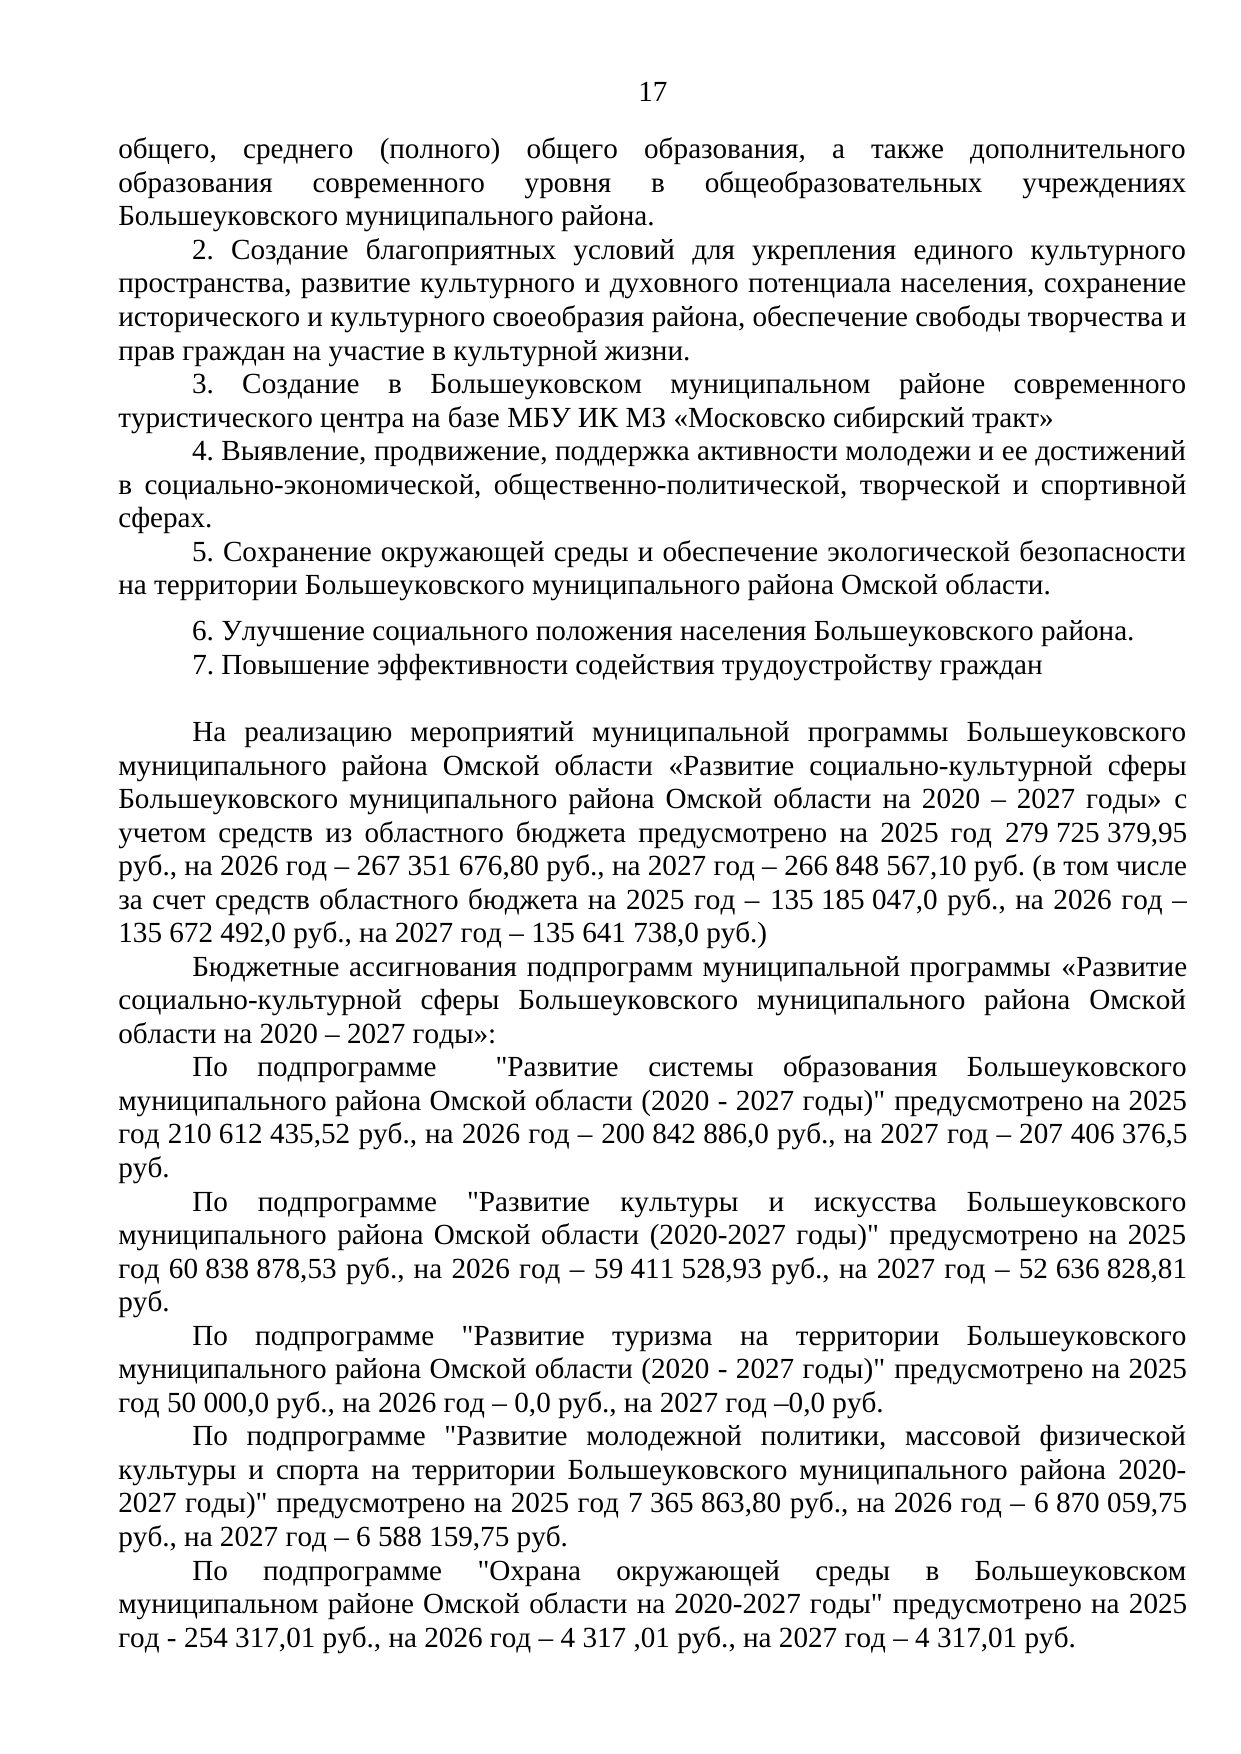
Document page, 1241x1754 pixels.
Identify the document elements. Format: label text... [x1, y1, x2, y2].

text 2. Создание благоприятных условий для укрепления единого культурного пространства, развитие культурного и духовного потенциала населения, сохранение исторического и культурного своеобразия района, обеспечение свободы творчества и прав граждан на участие в культурной жизни. [118, 232, 1187, 366]
text 4. Выявление, продвижение, поддержка активности молодежи и ее достижений в социально-экономической, общественно-политической, творческой и спортивной сферах. [118, 433, 1187, 534]
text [118, 131, 1187, 232]
text Бюджетные ассигнования подпрограмм муниципальной программы «Развитие социально-культурной сферы Большеуковского муниципального района Омской области на 2020 – 2027 годы»: [118, 949, 1187, 1049]
text По подпрограмме "Развитие культуры и искусства Большеуковского муниципального района Омской области (2020-2027 годы)" предусмотрено на 2025 год 60 838 878,53 руб., на 2026 год – 59 411 528,93 руб., на 2027 год – 52 636 828,81 руб. [118, 1184, 1187, 1318]
text По подпрограмме "Развитие туризма на территории Большеуковского муниципального района Омской области (2020 - 2027 годы)" предусмотрено на 2025 год 50 000,0 руб., на 2026 год – 0,0 руб., на 2027 год –0,0 руб. [118, 1318, 1187, 1418]
text 3. Создание в Большеуковском муниципальном районе современного туристического центра на базе МБУ ИК МЗ «Московско сибирский тракт» [118, 366, 1187, 433]
text По подпрограмме "Охрана окружающей среды в Большеуковском муниципальном районе Омской области на 2020-2027 годы" предусмотрено на 2025 год - 254 317,01 руб., на 2026 год – 4 317 ,01 руб., на 2027 год – 4 317,01 руб. [118, 1553, 1187, 1653]
text 6. Улучшение социального положения населения Большеуковского района. [118, 613, 1187, 647]
text По подпрограмме "Развитие молодежной политики, массовой физической культуры и спорта на территории Большеуковского муниципального района 2020-2027 годы)" предусмотрено на 2025 год 7 365 863,80 руб., на 2026 год – 6 870 059,75 руб., на 2027 год – 6 588 159,75 руб. [118, 1418, 1187, 1553]
text На реализацию мероприятий муниципальной программы Большеуковского муниципального района Омской области «Развитие социально-культурной сферы Большеуковского муниципального района Омской области на 2020 – 2027 годы» с учетом средств из областного бюджета предусмотрено на 2025 год 279 725 379,95 руб., на 2026 год – 267 351 676,80 руб., на 2027 год – 266 848 567,10 руб. (в том числе за счет средств областного бюджета на 2025 год – 135 185 047,0 руб., на 2026 год – 135 672 492,0 руб., на 2027 год – 135 641 738,0 руб.) [118, 714, 1187, 949]
text 5. Сохранение окружающей среды и обеспечение экологической безопасности на территории Большеуковского муниципального района Омской области. [118, 534, 1187, 601]
text 7. Повышение эффективности содействия трудоустройству граждан [118, 647, 1187, 681]
text По подпрограмме "Развитие системы образования Большеуковского муниципального района Омской области (2020 - 2027 годы)" предусмотрено на 2025 год 210 612 435,52 руб., на 2026 год – 200 842 886,0 руб., на 2027 год – 207 406 376,5 руб. [118, 1049, 1187, 1184]
